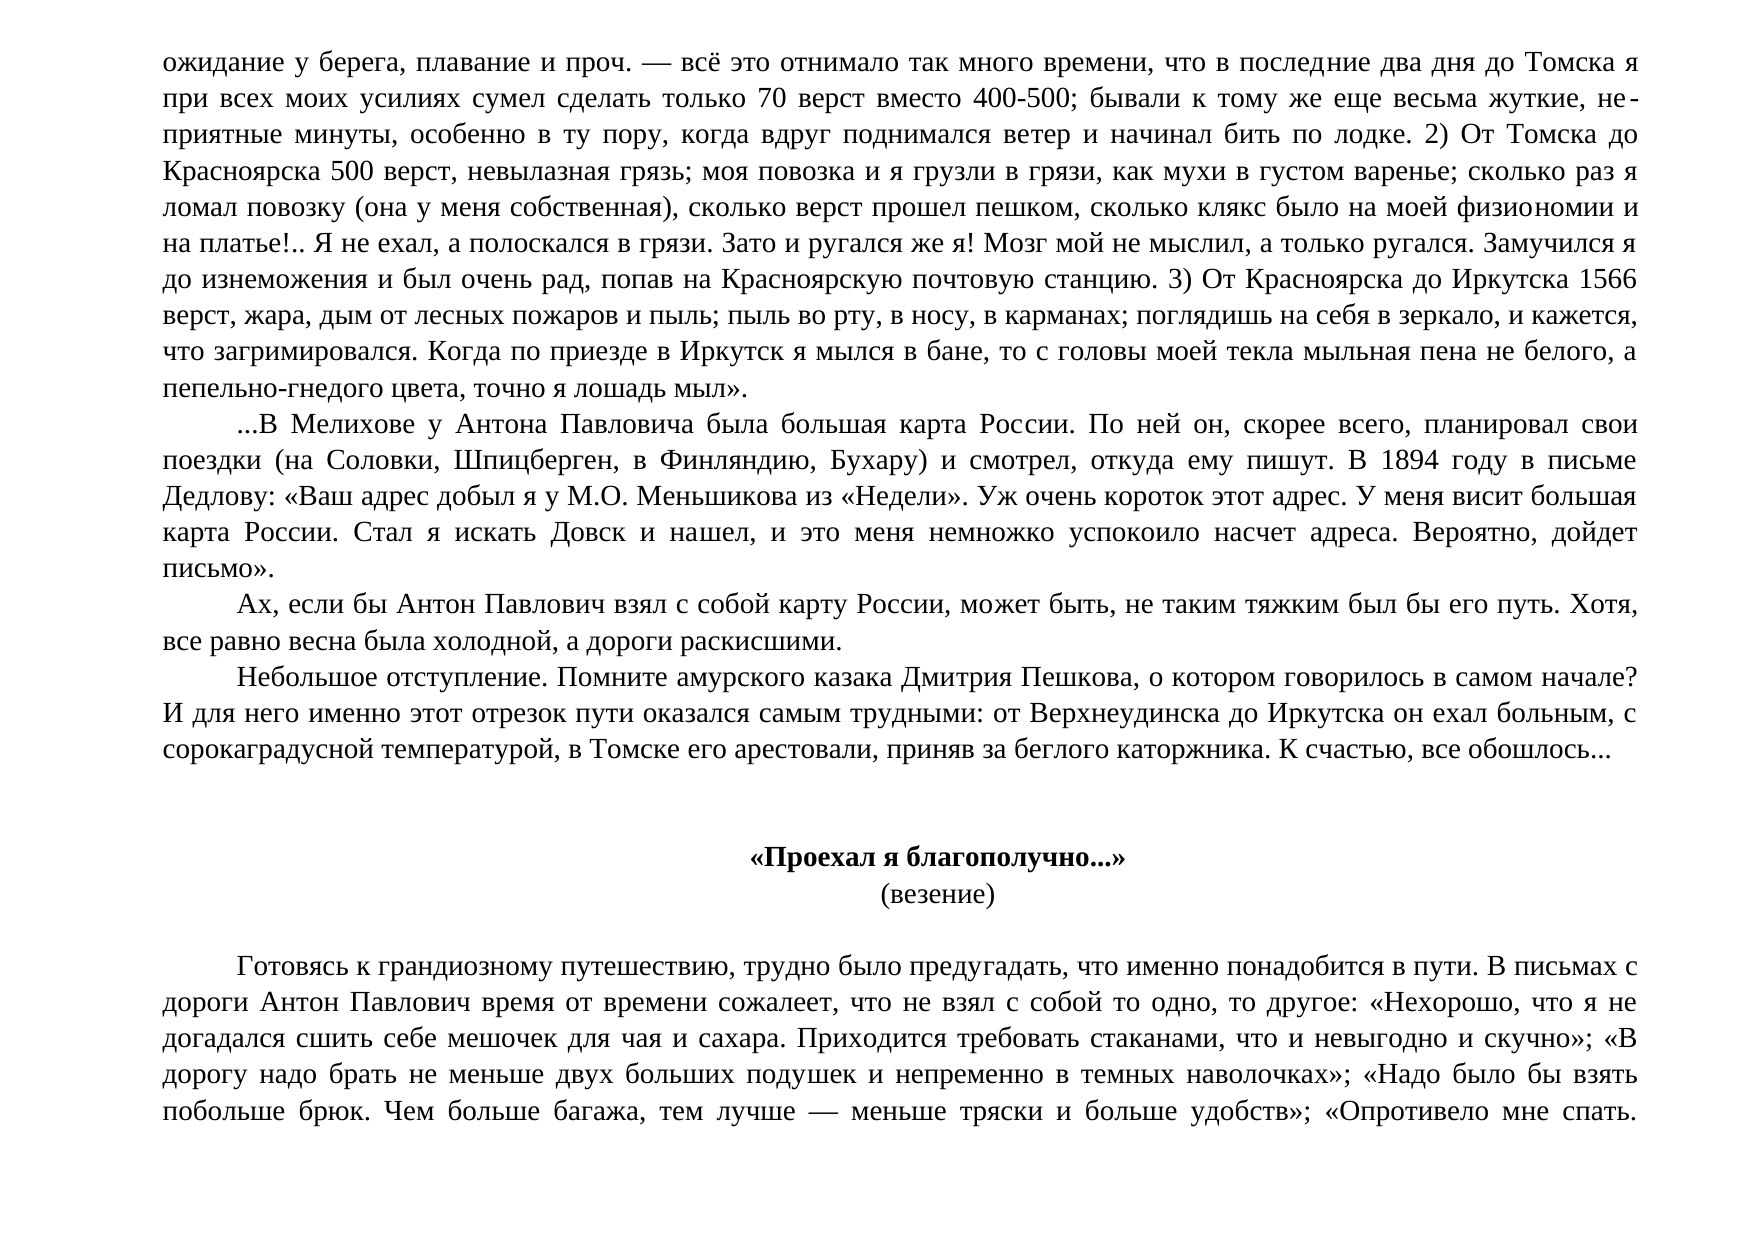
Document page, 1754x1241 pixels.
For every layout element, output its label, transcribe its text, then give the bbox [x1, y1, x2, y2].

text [162, 44, 1639, 403]
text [162, 948, 1639, 1126]
text «Проехал я благополучно...» [162, 839, 1639, 873]
text ...В Мелихове у Антона Павловича была большая карта России. По ней он, скорее всего, планировал свои поездки (на Соловки, Шпицберген, в Финляндию, Бухару) и смотрел, откуда ему пишут. В 1894 году в письме Дедлову: «Ваш адрес добыл я у М.О. Меньшикова из «Недели». Уж очень короток этот адрес. У меня висит большая карта России. Стал я искать Довск и нашел, и это меня немножко успокоило насчет адреса. Вероятно, дойдет письмо». [162, 406, 1639, 584]
text (везение) [162, 876, 1639, 909]
text Ах, если бы Антон Павлович взял с собой карту России, может быть, не таким тяжким был бы его путь. Хотя, все равно весна была холодной, а дороги раскисшими. [162, 587, 1639, 656]
text Небольшое отступление. Помните амурского казака Дмитрия Пешкова, о котором говорилось в самом начале? И для него именно этот отрезок пути оказался самым трудными: от Верхнеудинска до Иркутска он ехал больным, с сорокаградусной температурой, в Томске его арестовали, приняв за беглого каторжника. К счастью, все обошлось... [162, 659, 1639, 765]
